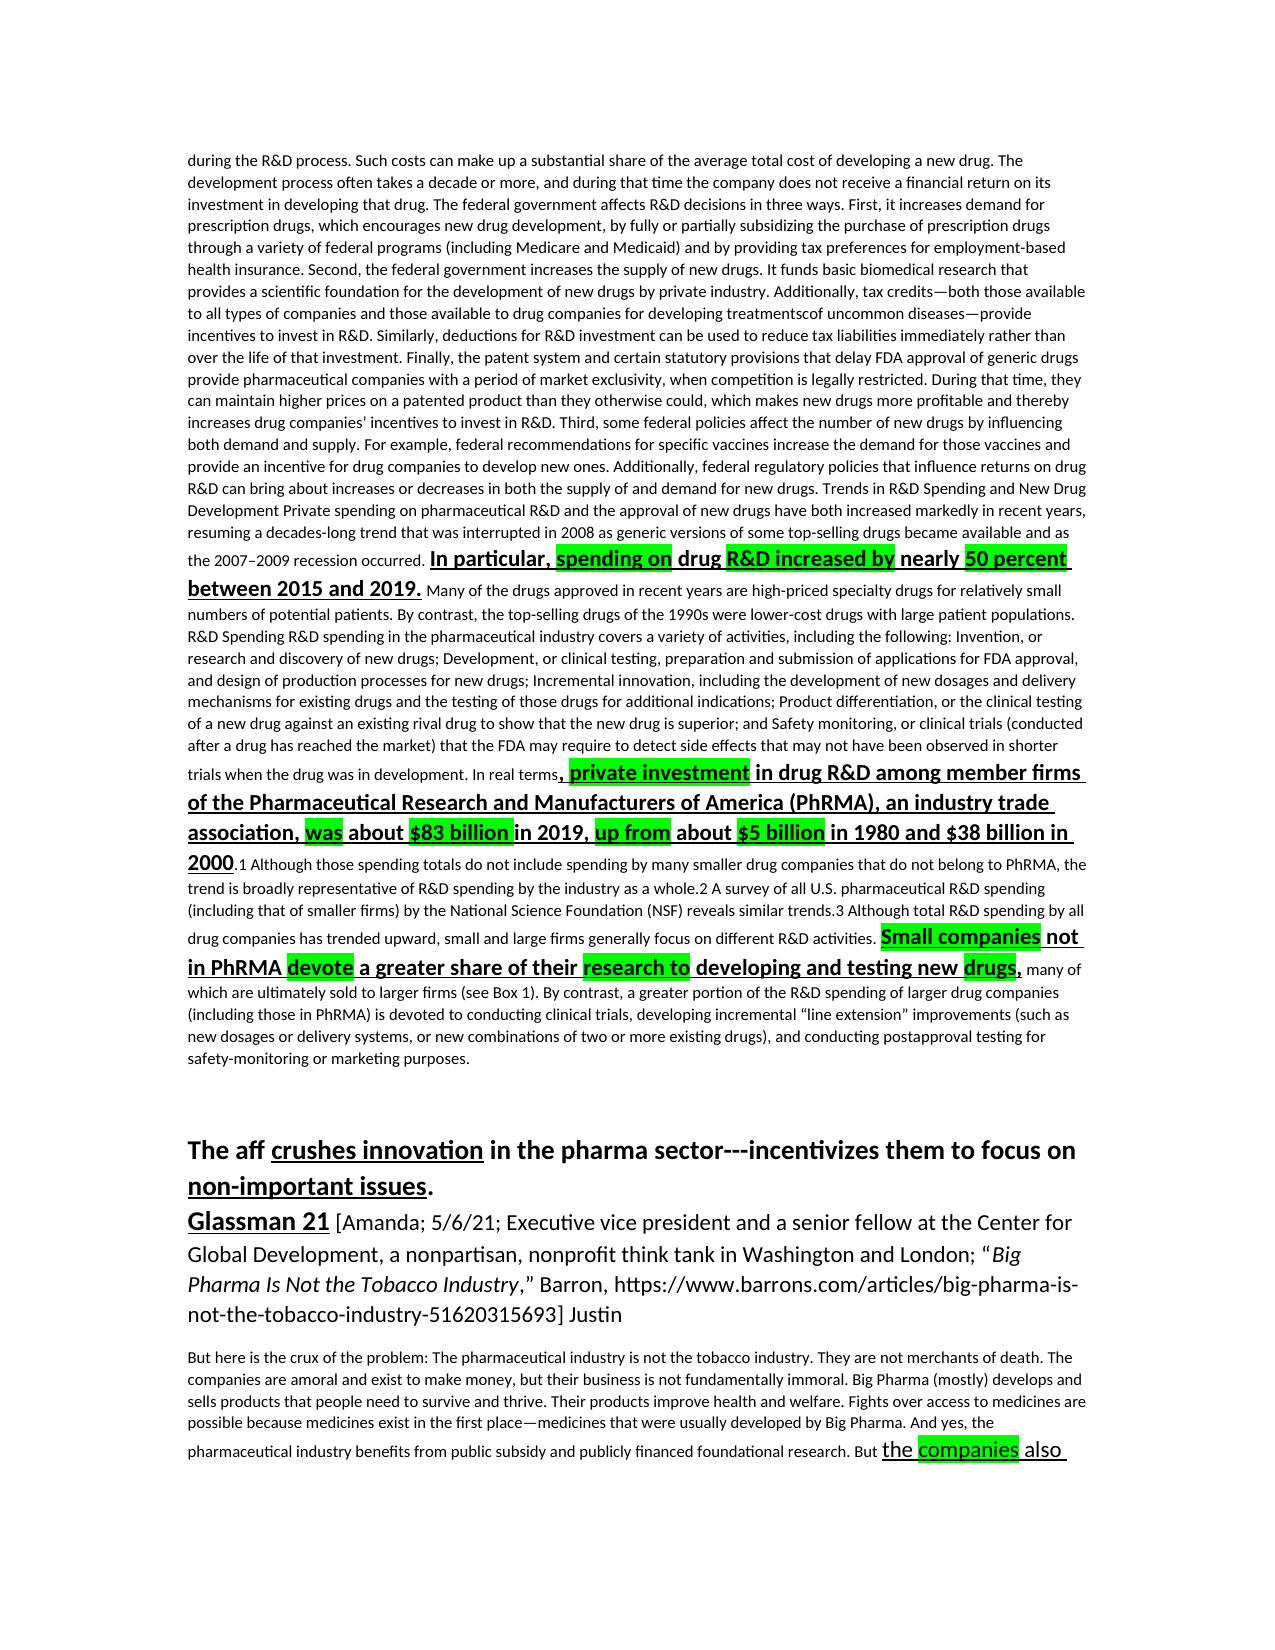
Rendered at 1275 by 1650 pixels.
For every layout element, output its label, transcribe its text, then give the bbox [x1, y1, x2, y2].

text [187, 150, 1087, 1068]
subtitle The aff crushes innovation in the pharma sector---incentivizes them to focus on non-important issues. [187, 1133, 1087, 1202]
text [187, 1347, 1087, 1463]
text Glassman 21 [Amanda; 5/6/21; Executive vice president and a senior fellow at the Center for Global Development, a nonpartisan, nonprofit think tank in Washington and London; “Big Pharma Is Not the Tobacco Industry,” Barron, https://www.barrons.com/articles/big-pharma-is-not-the-tobacco-industry-51620315693] Justin [187, 1204, 1087, 1328]
